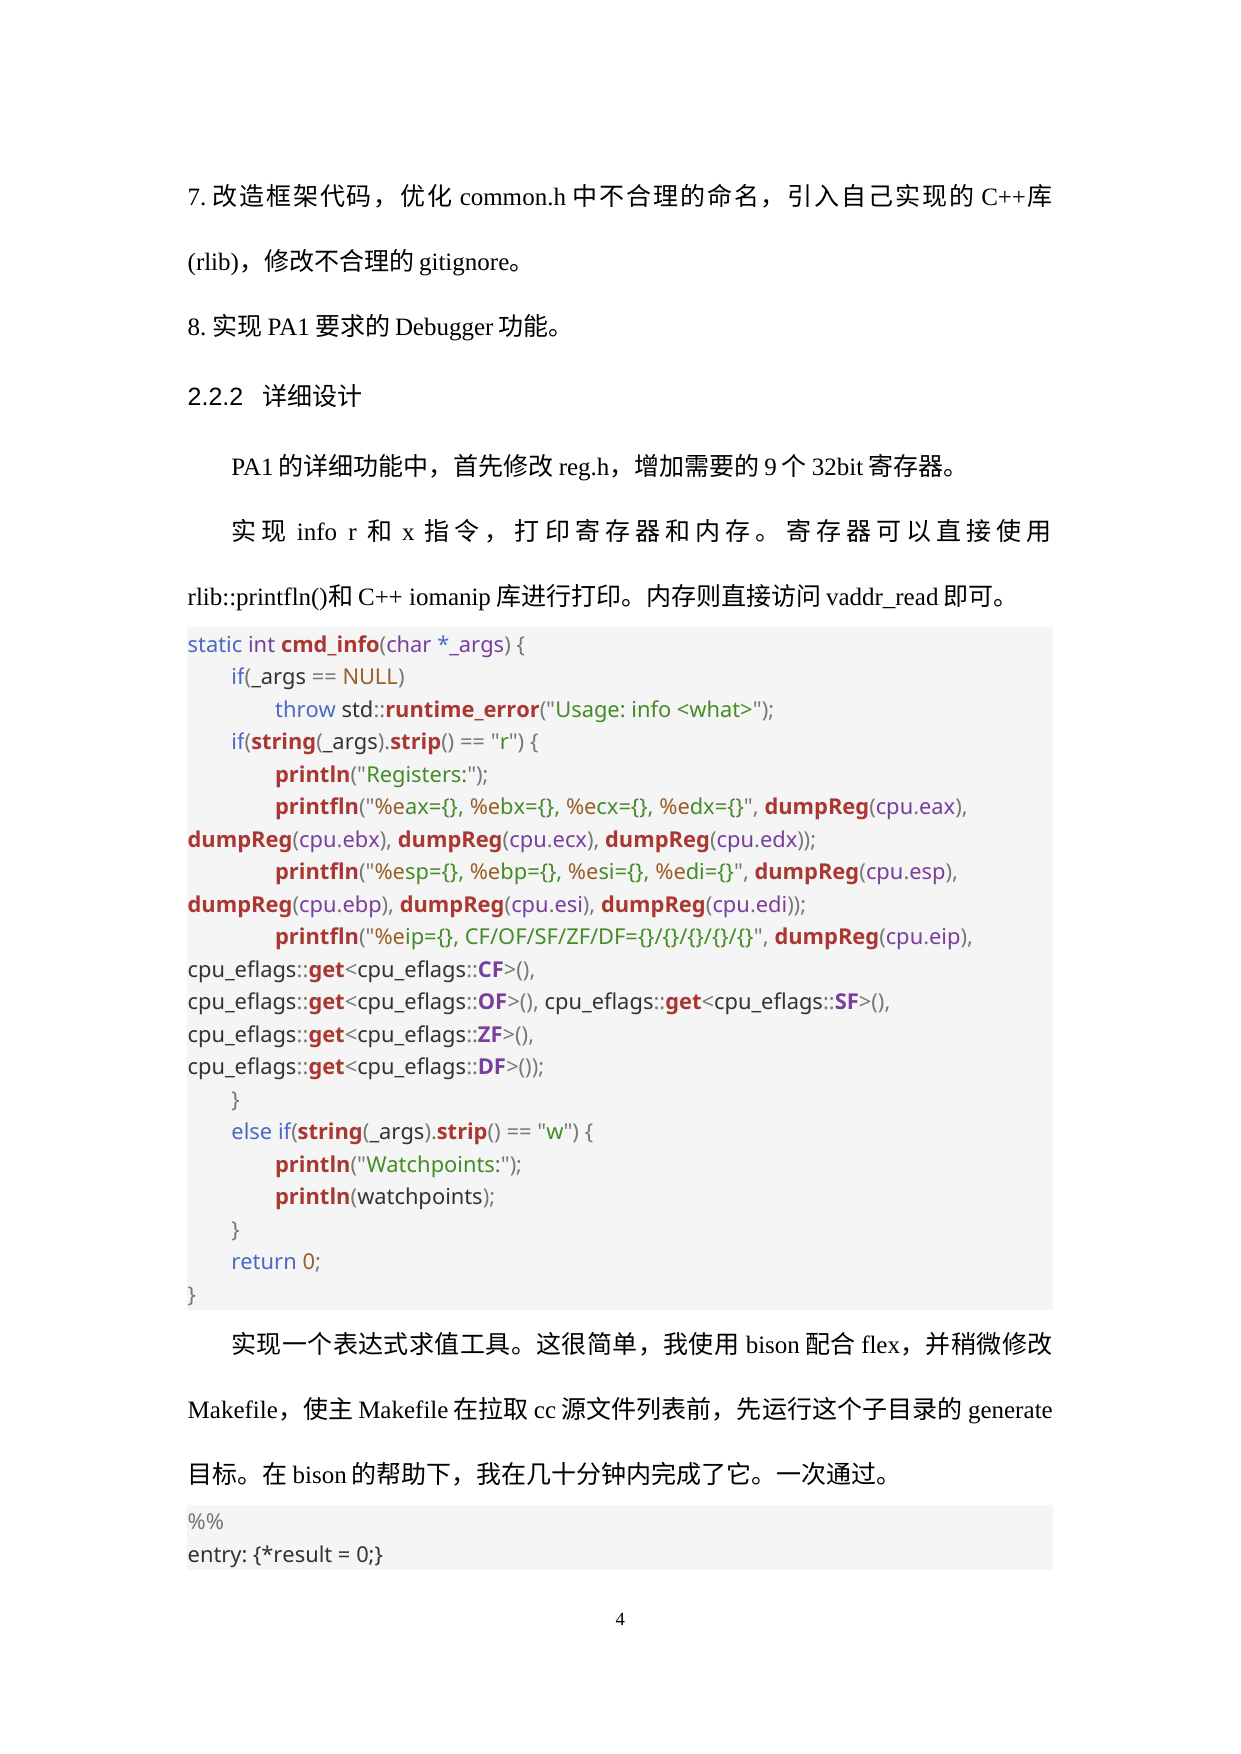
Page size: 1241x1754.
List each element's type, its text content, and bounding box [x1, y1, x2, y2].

text printfln("%eax={}, %ebx={}, %ecx={}, %edx={}", dumpReg(cpu.eax), dumpReg(cpu.ebx), dumpReg(cpu.ecx), dumpReg(cpu.edx)); [187, 790, 1053, 855]
text } [187, 1082, 1053, 1115]
text else if(string(_args).strip() == "w") { [187, 1115, 1053, 1147]
text if(string(_args).strip() == "r") { [187, 725, 1053, 757]
subtitle 详细设计 [187, 362, 1053, 427]
text } [187, 1212, 1053, 1245]
text cpu_eflags::get<cpu_eflags::OF>(), cpu_eflags::get<cpu_eflags::SF>(), cpu_eflags::get<cpu_eflags::ZF>(), [187, 985, 1053, 1050]
list 改造框架代码，优化common.h中不合理的命名，引入自己实现的C++库(rlib)，修改不合理的gitignore。 [187, 162, 1053, 292]
text entry: {*result = 0;} [187, 1537, 1053, 1570]
text } [187, 1277, 1053, 1310]
text println(watchpoints); [187, 1180, 1053, 1212]
text printfln("%esp={}, %ebp={}, %esi={}, %edi={}", dumpReg(cpu.esp), dumpReg(cpu.ebp), dumpReg(cpu.esi), dumpReg(cpu.edi)); [187, 855, 1053, 920]
text throw std::runtime_error("Usage: info <what>"); [187, 692, 1053, 725]
text if(_args == NULL) [187, 660, 1053, 692]
text println("Registers:"); [187, 757, 1053, 790]
list 实现PA1要求的Debugger功能。 [187, 292, 1053, 357]
text println("Watchpoints:"); [187, 1147, 1053, 1180]
text return 0; [187, 1245, 1053, 1277]
text printfln("%eip={}, CF/OF/SF/ZF/DF={}/{}/{}/{}/{}", dumpReg(cpu.eip), cpu_eflags::get<cpu_eflags::CF>(), [187, 920, 1053, 985]
text PA1的详细功能中，首先修改reg.h，增加需要的9个32bit寄存器。 [187, 432, 1053, 497]
text 实现一个表达式求值工具。这很简单，我使用bison配合flex，并稍微修改Makefile，使主Makefile在拉取cc源文件列表前，先运行这个子目录的generate目标。在bison的帮助下，我在几十分钟内完成了它。一次通过。 [187, 1310, 1053, 1505]
text static int cmd_info(char *_args) { [187, 627, 1053, 660]
text cpu_eflags::get<cpu_eflags::DF>()); [187, 1050, 1053, 1082]
text %% [187, 1505, 1053, 1537]
text 实现info r和x指令，打印寄存器和内存。寄存器可以直接使用rlib::printfln()和C++ iomanip库进行打印。内存则直接访问vaddr_read即可。 [187, 497, 1053, 627]
